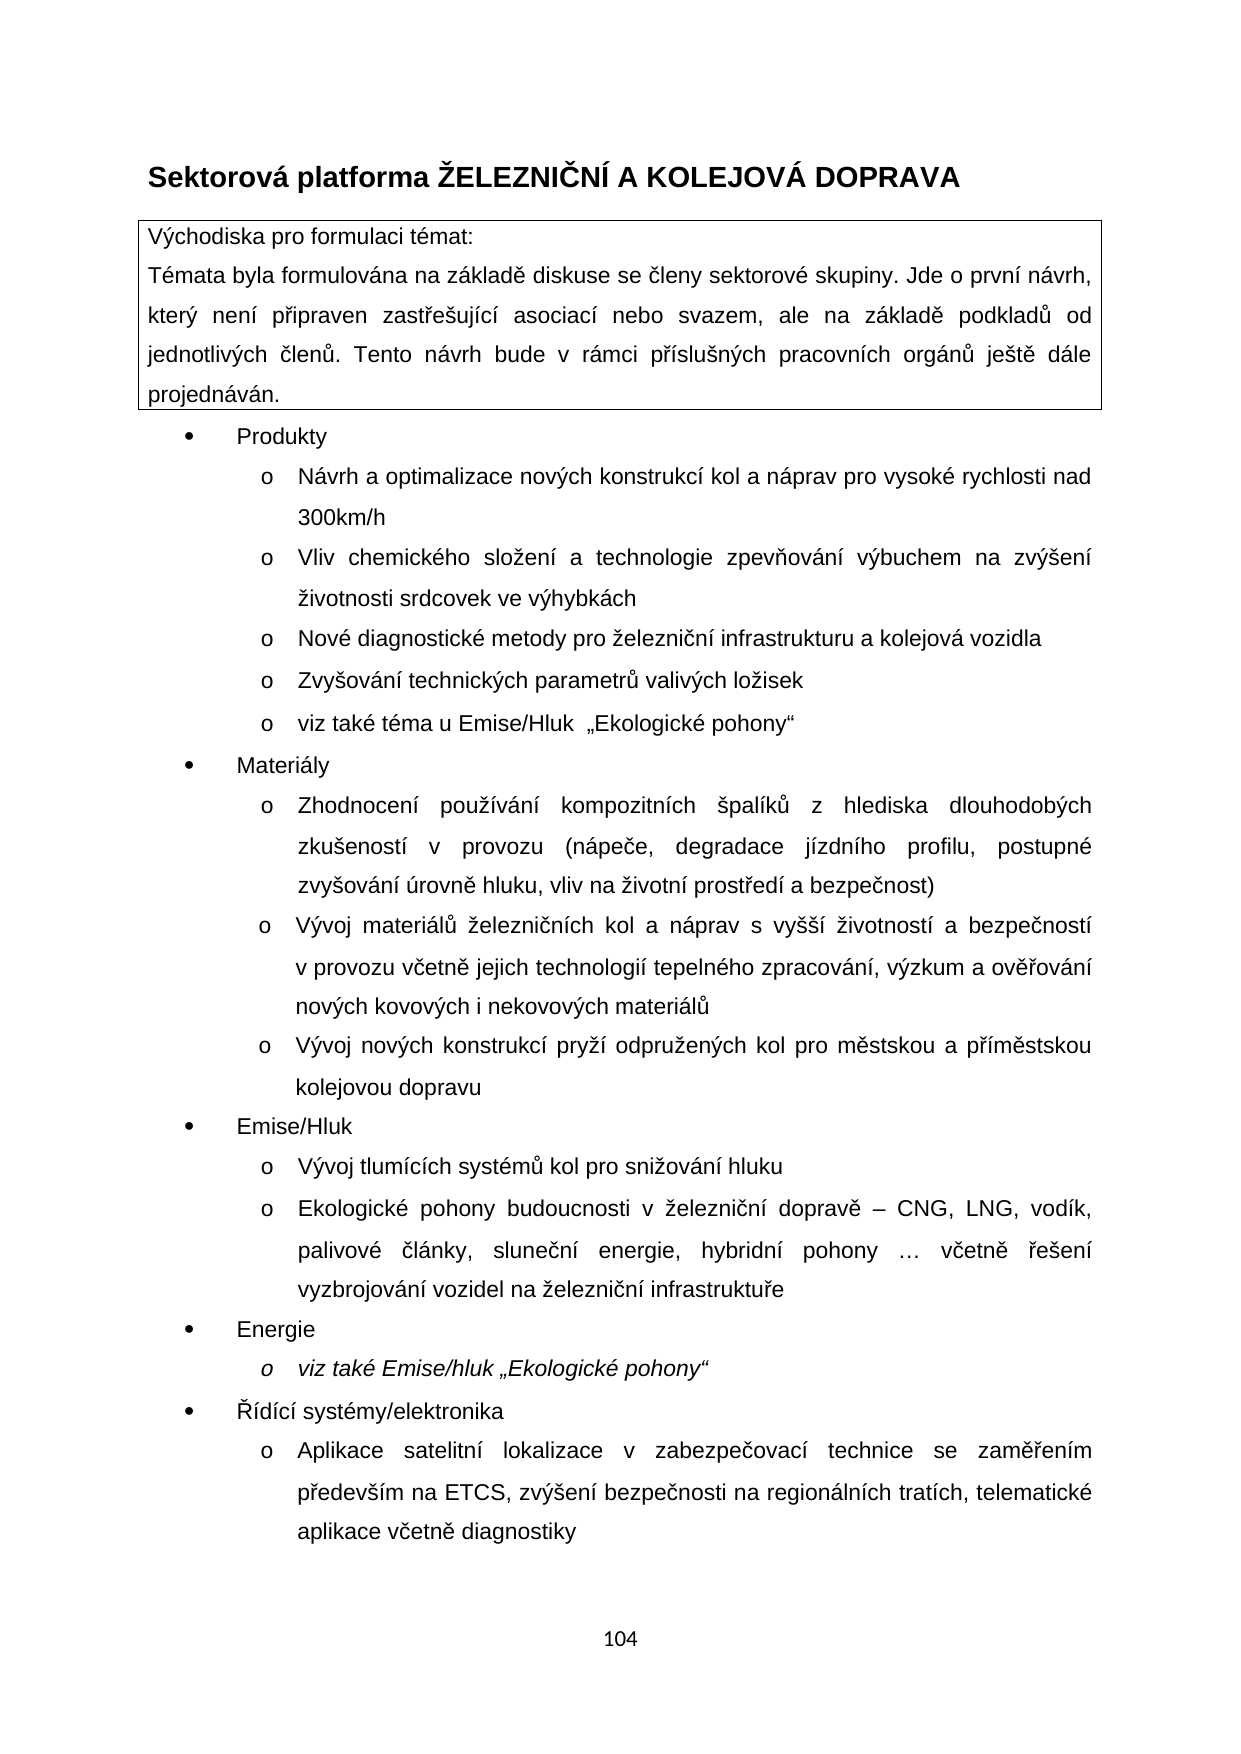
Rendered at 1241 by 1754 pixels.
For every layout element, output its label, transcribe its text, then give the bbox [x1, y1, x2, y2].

text Východiska pro formulaci témat: [139, 221, 1101, 249]
text Sektorová platforma ŽELEZNIČNÍ A KOLEJOVÁ DOPRAVA [148, 160, 1092, 194]
list Produkty [185, 423, 1092, 449]
list Vliv chemického složení a technologie zpevňování výbuchem na zvýšení životnosti srdcovek ve výhybkách [260, 544, 1092, 611]
list Zvyšování technických parametrů valivých ložisek [260, 667, 1092, 695]
list Ekologické pohony budoucnosti v železniční dopravě – CNG, LNG, vodík, palivové články, sluneční energie, hybridní pohony … včetně řešení vyzbrojování vozidel na železniční infrastruktuře [260, 1195, 1092, 1303]
list viz také téma u Emise/Hluk „Ekologické pohony“ [260, 709, 1092, 738]
list Aplikace satelitní lokalizace v zabezpečovací technice se zaměřením především na ETCS, zvýšení bezpečnosti na regionálních tratích, telematické aplikace včetně diagnostiky [260, 1437, 1092, 1544]
list Návrh a optimalizace nových konstrukcí kol a náprav pro vysoké rychlosti nad 300km/h [260, 463, 1092, 531]
list Materiály [185, 752, 1092, 778]
list Zhodnocení používání kompozitních špalíků z hlediska dlouhodobých zkušeností v provozu (nápeče, degradace jízdního profilu, postupné zvyšování úrovně hluku, vliv na životní prostředí a bezpečnost) [260, 792, 1092, 899]
list Vývoj materiálů železničních kol a náprav s vyšší životností a bezpečností v provozu včetně jejich technologií tepelného zpracování, výzkum a ověřování nových kovových i nekovových materiálů [258, 912, 1092, 1019]
text Témata byla formulována na základě diskuse se členy sektorové skupiny. Jde o první návrh, který není připraven zastřešující asociací nebo svazem, ale na základě podkladů od jednotlivých členů. Tento návrh bude v rámci příslušných pracovních orgánů ještě dále projednáván. [139, 259, 1101, 409]
list Vývoj tlumících systémů kol pro snižování hluku [260, 1153, 1092, 1181]
list viz také Emise/hluk „Ekologické pohony“ [260, 1355, 1092, 1383]
list Nové diagnostické metody pro železniční infrastrukturu a kolejová vozidla [260, 624, 1092, 653]
list Emise/Hluk [185, 1113, 1092, 1140]
list Vývoj nových konstrukcí pryží odpružených kol pro městskou a příměstskou kolejovou dopravu [258, 1032, 1092, 1100]
list Energie [185, 1316, 1092, 1342]
list Řídící systémy/elektronika [185, 1398, 1092, 1424]
